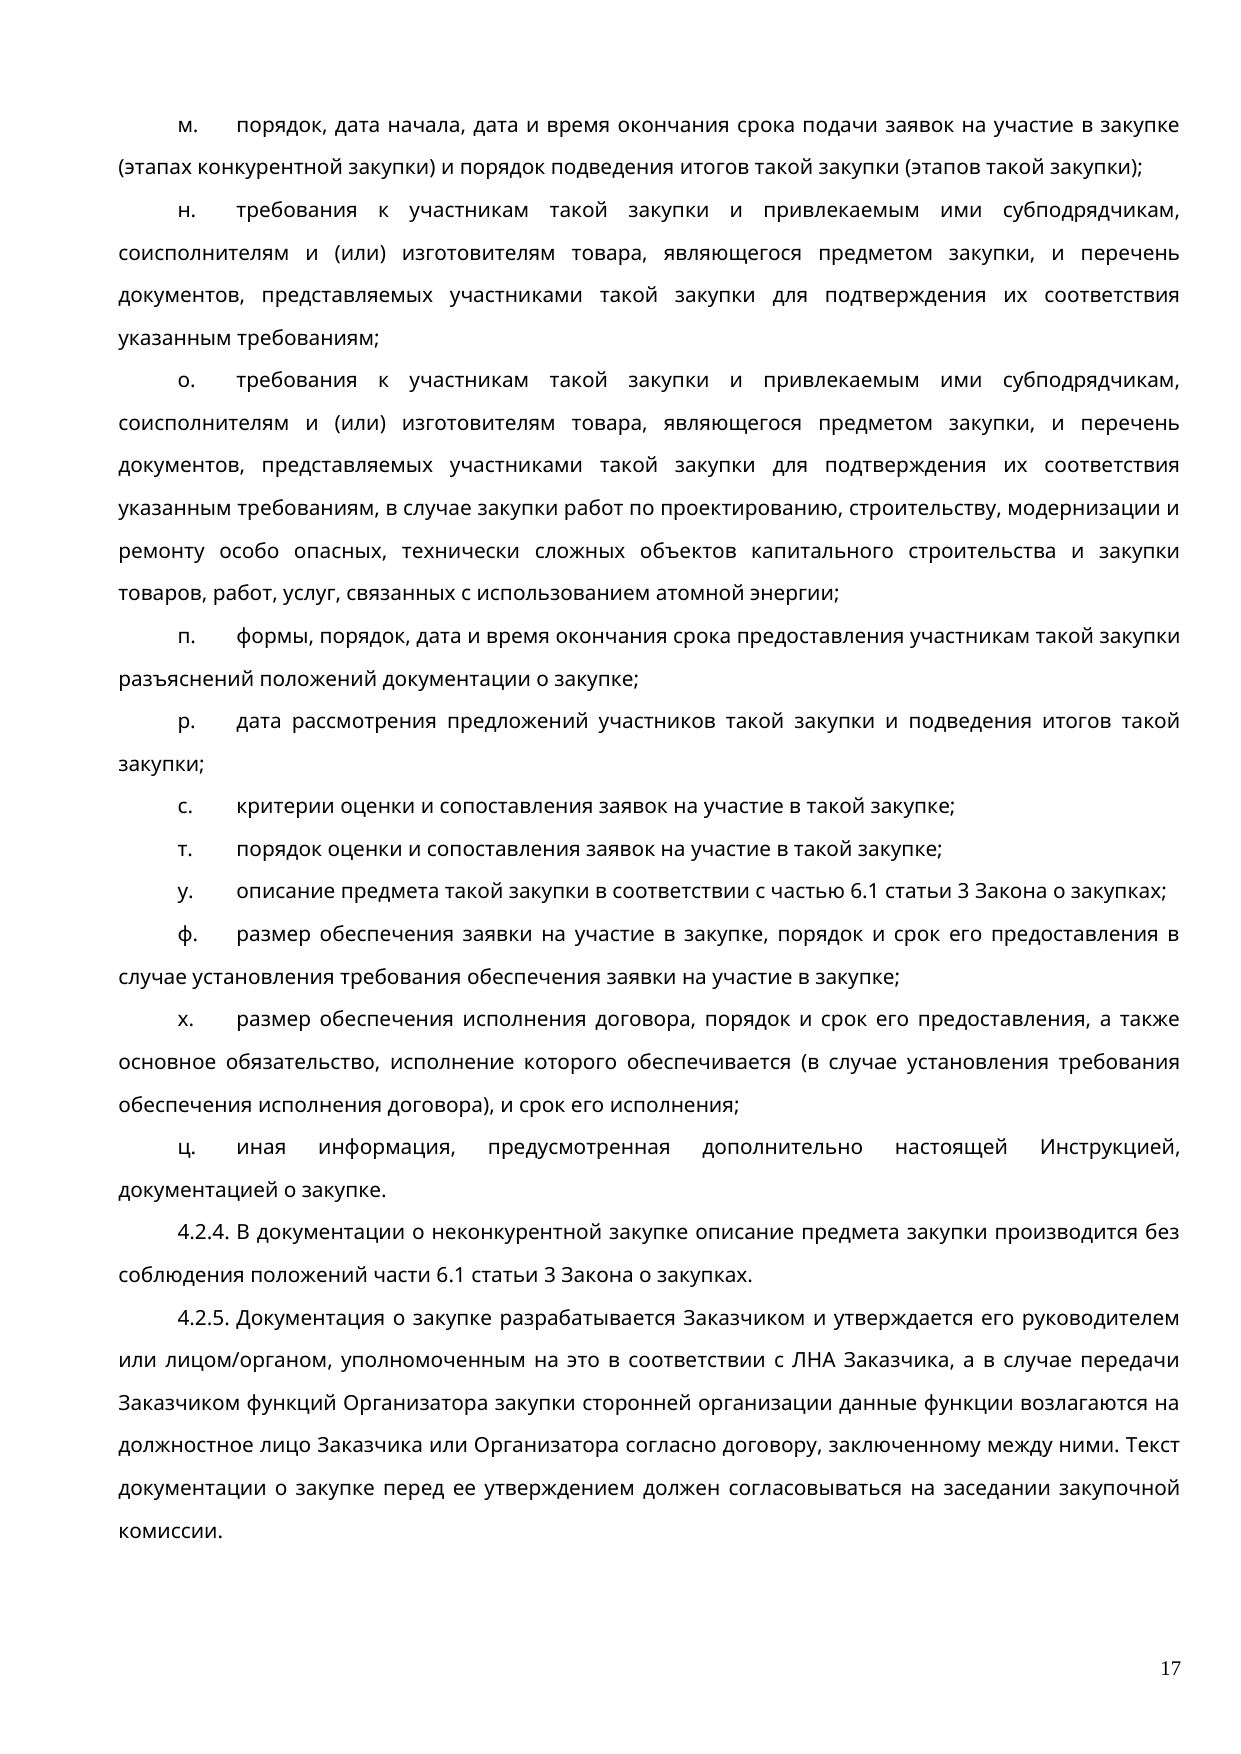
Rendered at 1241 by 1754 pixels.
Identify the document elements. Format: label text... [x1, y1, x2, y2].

list требования к участникам такой закупки и привлекаемым ими субподрядчикам, соисполнителям и (или) изготовителям товара, являющегося предметом закупки, и перечень документов, представляемых участниками такой закупки для подтверждения их соответствия указанным требованиям, в случае закупки работ по проектированию, строительству, модернизации и ремонту особо опасных, технически сложных объектов капитального строительства и закупки товаров, работ, услуг, связанных с использованием атомной энергии; [118, 365, 1181, 607]
list критерии оценки и сопоставления заявок на участие в такой закупке; [118, 791, 1181, 820]
list иная информация, предусмотренная дополнительно настоящей Инструкцией, документацией о закупке. [118, 1132, 1181, 1203]
list требования к участникам такой закупки и привлекаемым ими субподрядчикам, соисполнителям и (или) изготовителям товара, являющегося предметом закупки, и перечень документов, представляемых участниками такой закупки для подтверждения их соответствия указанным требованиям; [118, 195, 1181, 351]
list описание предмета такой закупки в соответствии с частью 6.1 статьи 3 Закона о закупках; [118, 877, 1181, 905]
list размер обеспечения исполнения договора, порядок и срок его предоставления, а также основное обязательство, исполнение которого обеспечивается (в случае установления требования обеспечения исполнения договора), и срок его исполнения; [118, 1004, 1181, 1118]
text В документации о неконкурентной закупке описание предмета закупки производится без соблюдения положений части 6.1 статьи 3 Закона о закупках. [118, 1217, 1181, 1288]
list формы, порядок, дата и время окончания срока предоставления участникам такой закупки разъяснений положений документации о закупке; [118, 621, 1181, 692]
list размер обеспечения заявки на участие в закупке, порядок и срок его предоставления в случае установления требования обеспечения заявки на участие в закупке; [118, 919, 1181, 990]
list порядок, дата начала, дата и время окончания срока подачи заявок на участие в закупке (этапах конкурентной закупки) и порядок подведения итогов такой закупки (этапов такой закупки); [118, 110, 1181, 181]
text Документация о закупке разрабатывается Заказчиком и утверждается его руководителем или лицом/органом, уполномоченным на это в соответствии с ЛНА Заказчика, а в случае передачи Заказчиком функций Организатора закупки сторонней организации данные функции возлагаются на должностное лицо Заказчика или Организатора согласно договору, заключенному между ними. Текст документации о закупке перед ее утверждением должен согласовываться на заседании закупочной комиссии. [118, 1303, 1181, 1544]
list порядок оценки и сопоставления заявок на участие в такой закупке; [118, 834, 1181, 862]
list дата рассмотрения предложений участников такой закупки и подведения итогов такой закупки; [118, 706, 1181, 777]
